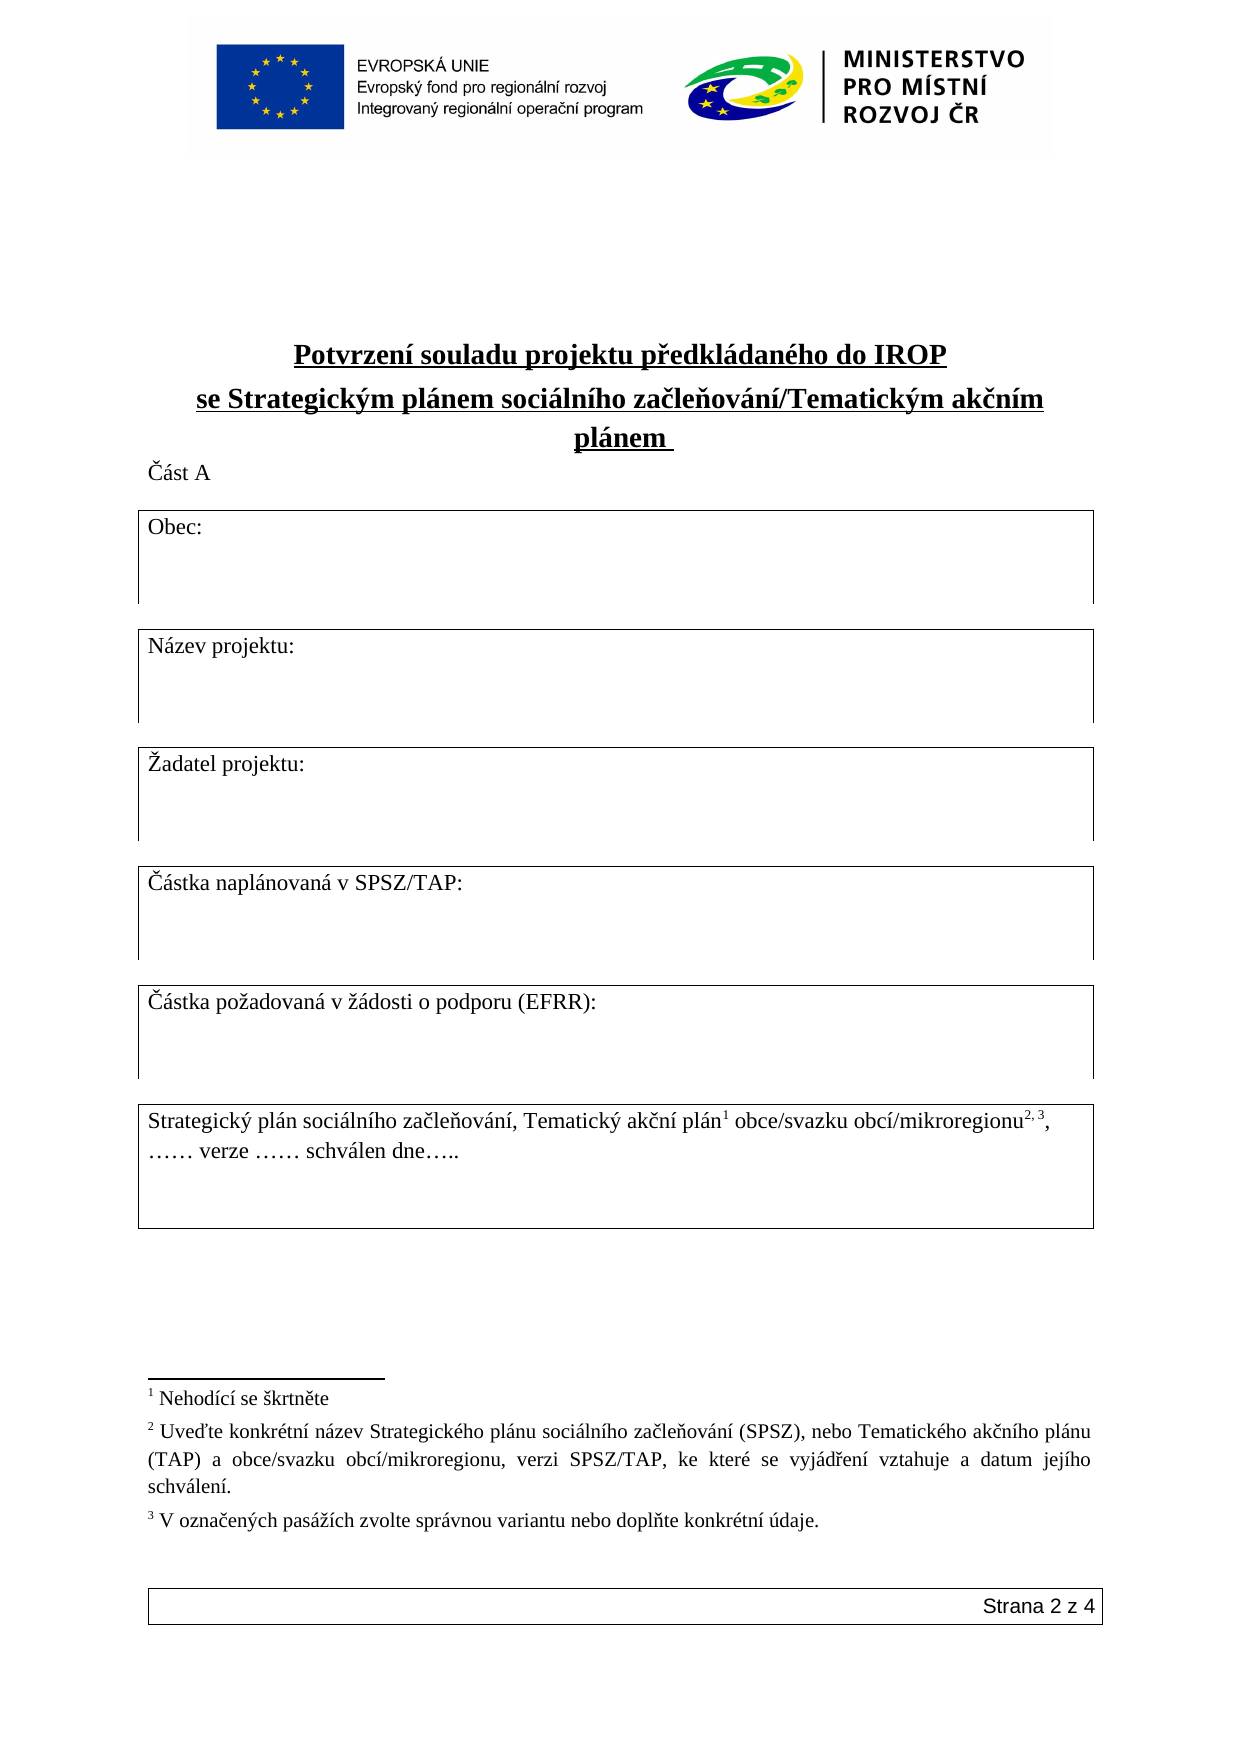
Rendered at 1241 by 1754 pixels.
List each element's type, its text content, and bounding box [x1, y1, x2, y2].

text Obec: [139, 511, 1093, 604]
text Strategický plán sociálního začleňování, Tematický akční plán obce/svazku obcí/mikroregionu, , …… verze …… schválen dne….. [139, 1105, 1093, 1228]
title se Strategickým plánem sociálního začleňování/Tematickým akčním plánem [148, 382, 1093, 454]
text Částka naplánovaná v SPSZ/TAP: [139, 867, 1093, 960]
text Částka požadovaná v žádosti o podporu (EFRR): [139, 986, 1093, 1079]
title Potvrzení souladu projektu předkládaného do IROP [148, 337, 1093, 370]
text Žadatel projektu: [139, 748, 1093, 841]
picture [188, 15, 1052, 157]
text Název projektu: [139, 630, 1093, 723]
text Část A [148, 459, 1093, 485]
